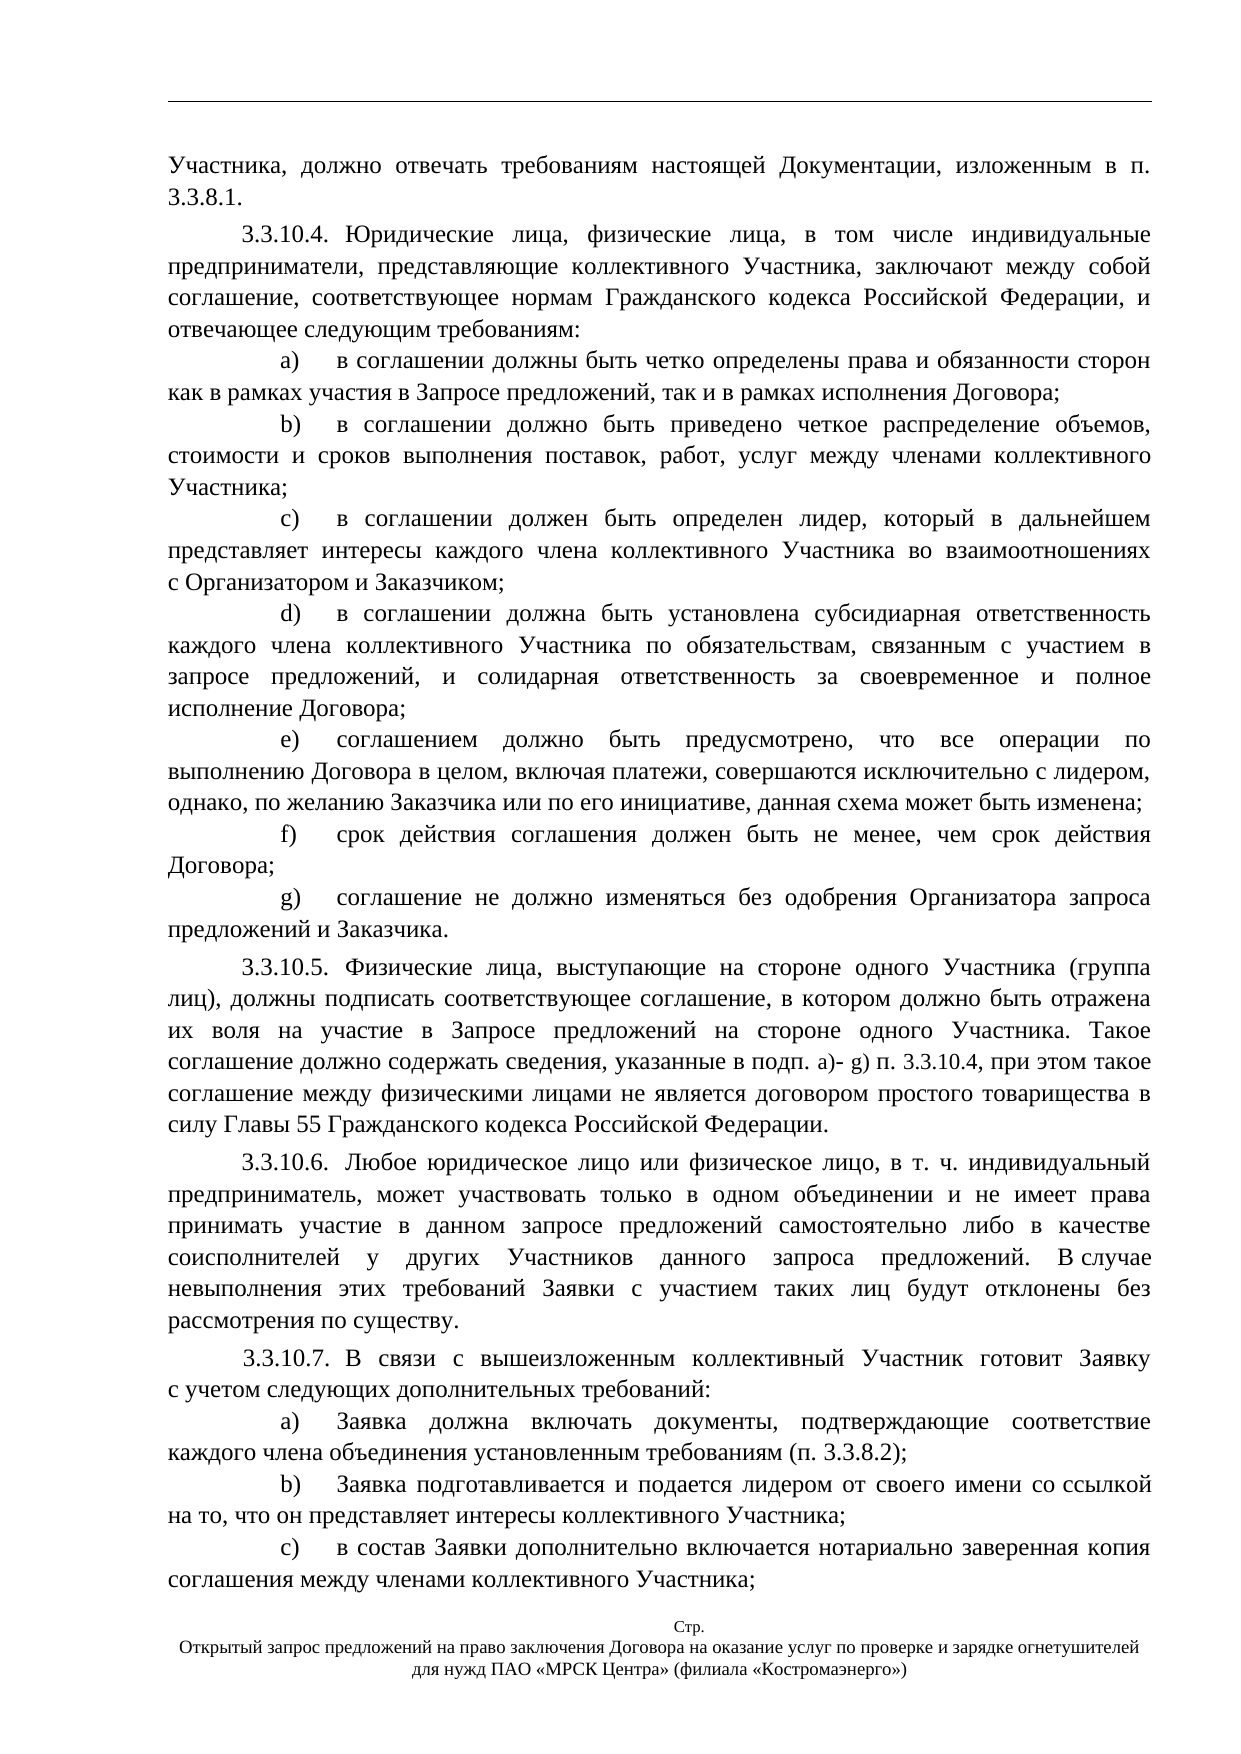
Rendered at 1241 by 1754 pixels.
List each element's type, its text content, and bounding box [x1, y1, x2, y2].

list Юридические лица, физические лица, в том числе индивидуальные предприниматели, представляющие коллективного Участника, заключают между собой соглашение, соответствующее нормам Гражданского кодекса Российской Федерации, и отвечающее следующим требованиям: [168, 219, 1152, 343]
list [168, 150, 1152, 210]
list соглашением должно быть предусмотрено, что все операции по выполнению Договора в целом, включая платежи, совершаются исключительно с лидером, однако, по желанию Заказчика или по его инициативе, данная схема может быть изменена; [168, 724, 1152, 816]
list в соглашении должна быть установлена субсидиарная ответственность каждого члена коллективного Участника по обязательствам, связанным с участием в запросе предложений, и солидарная ответственность за своевременное и полное исполнение Договора; [168, 598, 1152, 722]
list в соглашении должны быть четко определены права и обязанности сторон как в рамках участия в Запросе предложений, так и в рамках исполнения Договора; [168, 346, 1152, 406]
list Заявка подготавливается и подается лидером от своего имени со ссылкой на то, что он представляет интересы коллективного Участника; [168, 1469, 1152, 1529]
list в соглашении должен быть определен лидер, который в дальнейшем представляет интересы каждого члена коллективного Участника во взаимоотношениях с Организатором и Заказчиком; [168, 503, 1152, 595]
list Заявка должна включать документы, подтверждающие соответствие каждого члена объединения установленным требованиям (п. 3.3.8.2); [168, 1406, 1152, 1466]
list В связи с вышеизложенным коллективный Участник готовит Заявку с учетом следующих дополнительных требований: [168, 1343, 1152, 1403]
list соглашение не должно изменяться без одобрения Организатора запроса предложений и Заказчика. [168, 882, 1152, 942]
list Физические лица, выступающие на стороне одного Участника (группа лиц), должны подписать соответствующее соглашение, в котором должно быть отражена их воля на участие в Запросе предложений на стороне одного Участника. Такое соглашение должно содержать сведения, указанные в подп. a)- g) п. 3.3.10.4, при этом такое соглашение между физическими лицами не является договором простого товарищества в силу Главы 55 Гражданского кодекса Российской Федерации. [168, 952, 1152, 1138]
list в состав Заявки дополнительно включается нотариально заверенная копия соглашения между членами коллективного Участника; [168, 1532, 1152, 1592]
list Любое юридическое лицо или физическое лицо, в т. ч. индивидуальный предприниматель, может участвовать только в одном объединении и не имеет права принимать участие в данном запросе предложений самостоятельно либо в качестве соисполнителей у других Участников данного запроса предложений. В случае невыполнения этих требований Заявки с участием таких лиц будут отклонены без рассмотрения по существу. [168, 1147, 1152, 1334]
list срок действия соглашения должен быть не менее, чем срок действия Договора; [168, 819, 1152, 879]
list в соглашении должно быть приведено четкое распределение объемов, стоимости и сроков выполнения поставок, работ, услуг между членами коллективного Участника; [168, 409, 1152, 501]
